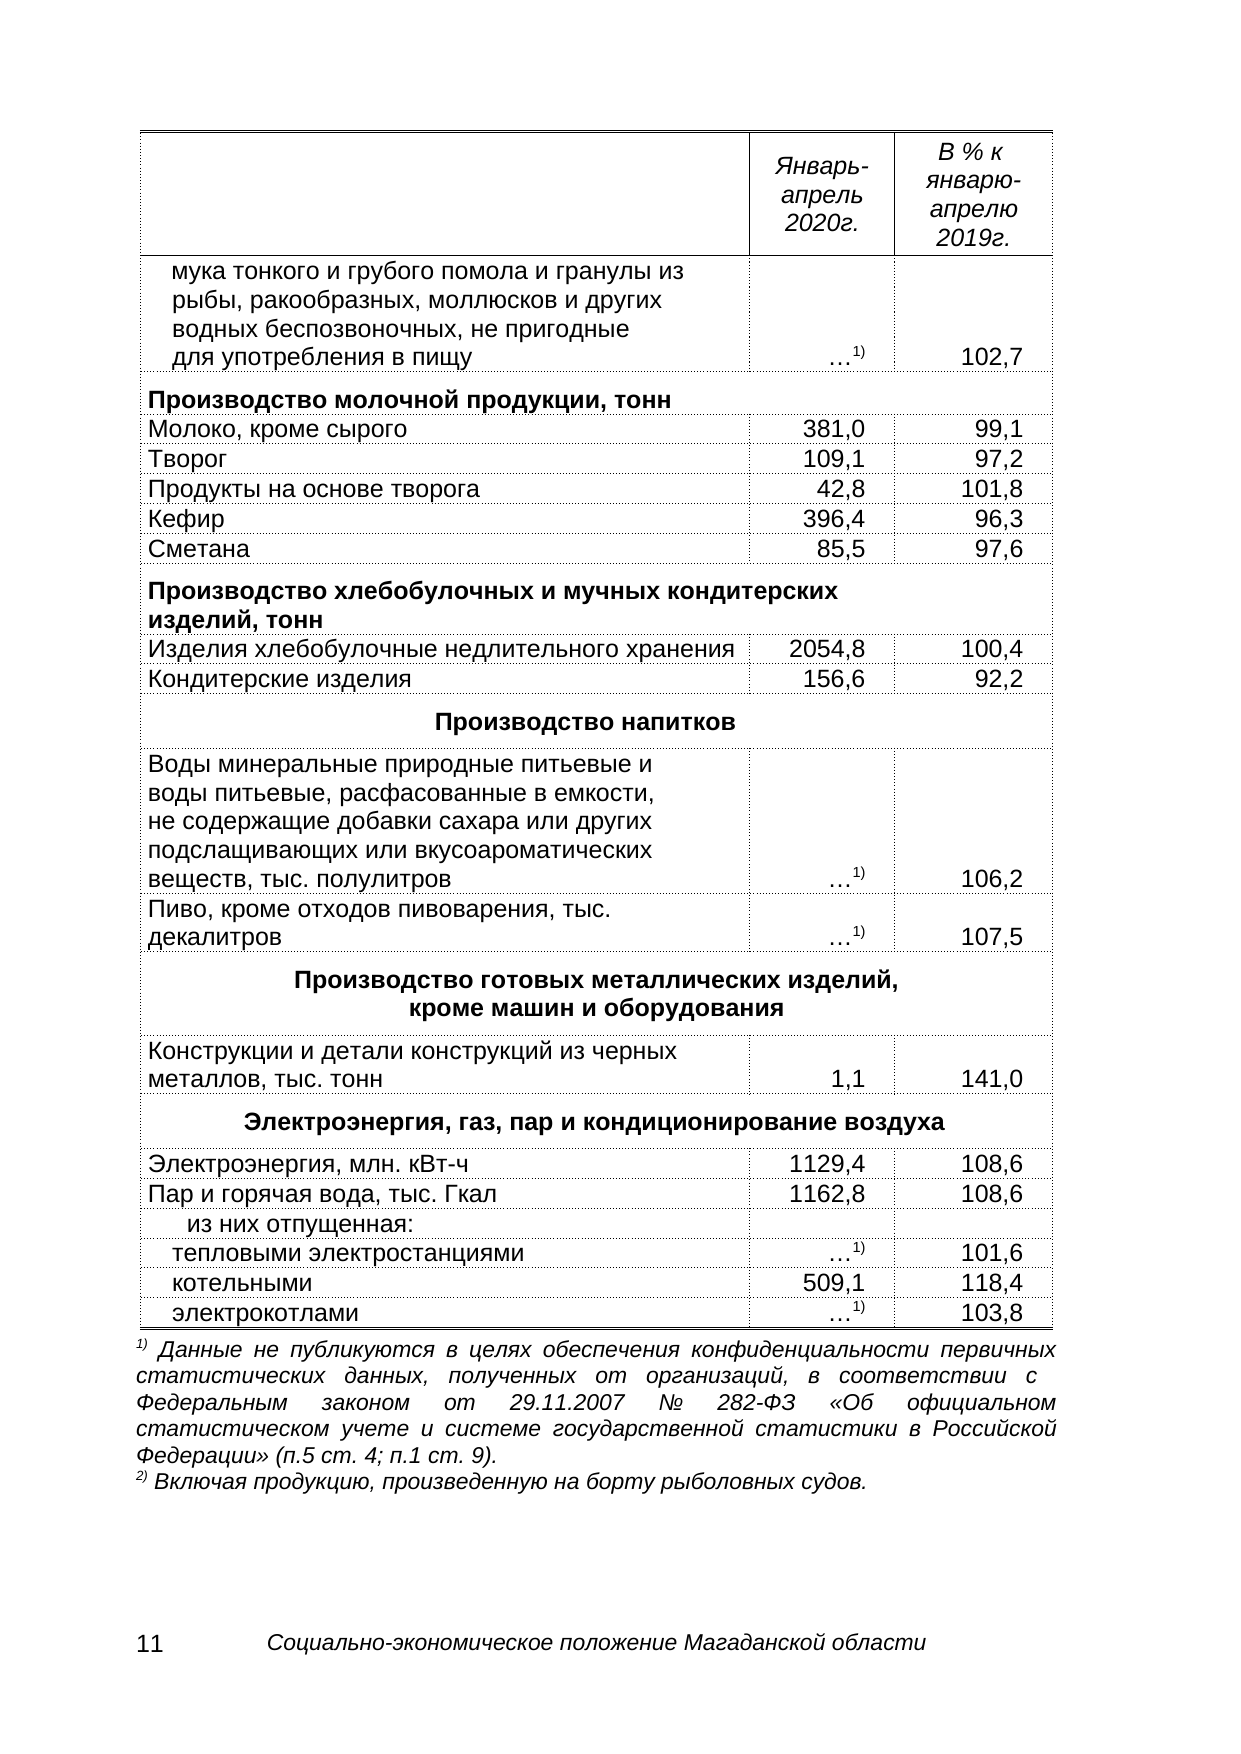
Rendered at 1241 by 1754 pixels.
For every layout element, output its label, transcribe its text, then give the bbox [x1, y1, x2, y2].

table_header [140, 133, 749, 255]
table_cell …1) [750, 893, 895, 951]
table_cell 2054,8 [750, 634, 895, 663]
table_cell Воды минеральные природные питьевые и воды питьевые, расфасованные в емкости, не содержащие добавки сахара или других подслащивающих или вкусоароматических веществ, тыс. полулитров [140, 748, 750, 893]
text 1) Данные не публикуются в целях обеспечения конфиденциальности первичных статистических данных, полученных от организаций, в соответствии с Федеральным законом от 29.11.2007 № 282-ФЗ «Об официальном статистическом учете и системе государственной статистики в Российской Федерации» (п.5 ст. 4; п.1 ст. 9). [136, 1336, 1057, 1468]
table_cell 107,5 [895, 893, 1052, 951]
table_cell Продукты на основе творога [140, 473, 750, 503]
table_cell Изделия хлебобулочные недлительного хранения [140, 634, 750, 663]
table_cell мука тонкого и грубого помола и гранулы из рыбы, ракообразных, моллюсков и других водных беспозвоночных, не пригодные для употребления в пищу [140, 256, 750, 371]
table_cell Творог [140, 443, 750, 473]
table_cell [750, 1208, 895, 1237]
table_cell 396,4 [750, 503, 895, 533]
table_cell 97,6 [895, 533, 1052, 562]
table_cell 85,5 [750, 533, 895, 562]
table_cell котельными [140, 1267, 750, 1297]
table_cell тепловыми электростанциями [140, 1238, 750, 1267]
table_header Январь-апрель 2020г. [750, 133, 894, 255]
table_cell Сметана [140, 533, 750, 562]
table_cell Электроэнергия, млн. кВт-ч [140, 1148, 750, 1178]
table_cell Конструкции и детали конструкций из черных металлов, тыс. тонн [140, 1035, 750, 1093]
table_cell Кондитерские изделия [140, 663, 750, 693]
table_cell …1) [750, 1238, 895, 1267]
table_cell [895, 1208, 1052, 1237]
table_cell Пар и горячая вода, тыс. Гкал [140, 1178, 750, 1208]
table_cell 92,2 [895, 663, 1052, 693]
table_cell 1,1 [750, 1035, 895, 1093]
table_cell Молоко, кроме сырого [140, 414, 750, 443]
table_cell Производство молочной продукции, тонн [140, 371, 1052, 413]
table_cell 97,2 [895, 443, 1052, 473]
table_cell 109,1 [750, 443, 895, 473]
table_cell 108,6 [895, 1178, 1052, 1208]
table_cell 1129,4 [750, 1148, 895, 1178]
table_cell из них отпущенная: [140, 1208, 750, 1237]
table_cell …1) [750, 256, 895, 371]
text 2) Включая продукцию, произведенную на борту рыболовных судов. [136, 1468, 1057, 1494]
table_cell 381,0 [750, 414, 895, 443]
table_cell Пиво, кроме отходов пивоварения, тыс. декалитров [140, 893, 750, 951]
table_cell 101,8 [895, 473, 1052, 503]
table_cell Электроэнергия, газ, пар и кондиционирование воздуха [140, 1093, 1052, 1148]
table_cell 156,6 [750, 663, 895, 693]
table_header В % к январю-апрелю 2019г. [895, 133, 1052, 255]
table_cell 1162,8 [750, 1178, 895, 1208]
table_cell электрокотлами [140, 1297, 750, 1327]
table_cell 101,6 [895, 1238, 1052, 1267]
table_cell 102,7 [895, 256, 1052, 371]
table_cell 103,8 [895, 1297, 1052, 1327]
table_cell 141,0 [895, 1035, 1052, 1093]
table_cell 509,1 [750, 1267, 895, 1297]
table_cell Производство хлебобулочных и мучных кондитерских изделий, тонн [140, 563, 1052, 633]
table_cell Производство готовых металлических изделий, кроме машин и оборудования [140, 951, 1052, 1035]
table_cell Производство напитков [140, 693, 1052, 748]
table_cell 106,2 [895, 748, 1052, 893]
table_cell 96,3 [895, 503, 1052, 533]
table_cell …1) [750, 748, 895, 893]
table_cell 100,4 [895, 634, 1052, 663]
table_cell Кефир [140, 503, 750, 533]
table_cell 108,6 [895, 1148, 1052, 1178]
table_cell 118,4 [895, 1267, 1052, 1297]
table_cell 42,8 [750, 473, 895, 503]
table_cell …1) [750, 1297, 895, 1327]
table_cell 99,1 [895, 414, 1052, 443]
